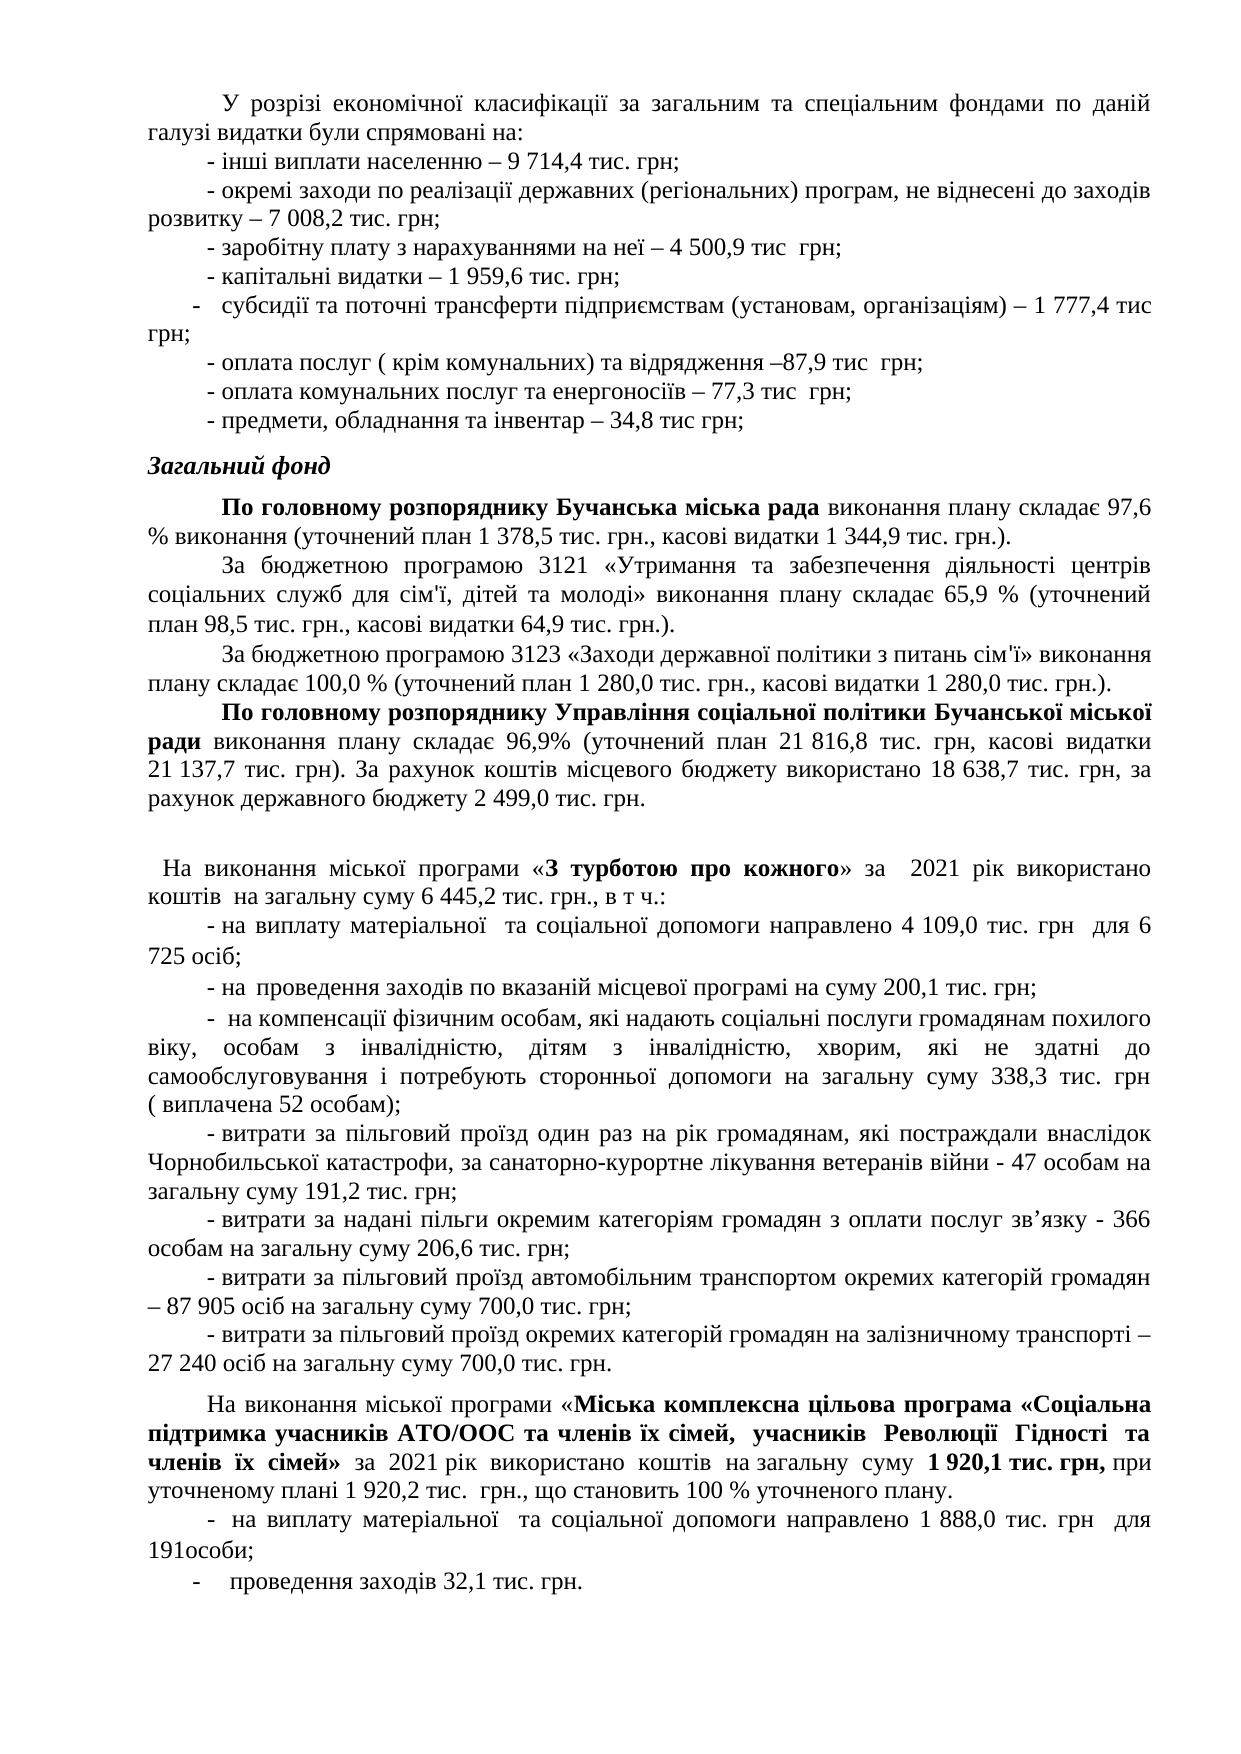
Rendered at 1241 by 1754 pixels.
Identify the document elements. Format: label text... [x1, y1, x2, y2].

list інші виплати населенню – 9 714,4 тис. грн; [148, 146, 1152, 175]
list витрати за пільговий проїзд автомобільним транспортом окремих категорій громадян – 87 905 осіб на загальну суму 700,0 тис. грн; [148, 1262, 1152, 1319]
list витрати за пільговий проїзд один раз на рік громадянам, які постраждали внаслідок Чорнобильської катастрофи, за санаторно-курортне лікування ветеранів війни - 47 особам на загальну суму 191,2 тис. грн; [148, 1118, 1152, 1204]
list оплата послуг ( крім комунальних) та відрядження –87,9 тис грн; [148, 347, 1152, 376]
list витрати за надані пільги окремим категоріям громадян з оплати послуг зв’язку - 366 особам на загальну суму 206,6 тис. грн; [148, 1204, 1152, 1262]
text За бюджетною програмою 3123 «Заходи державної політики з питань сім'ї» виконання плану складає 100,0 % (уточнений план 1 280,0 тис. грн., касові видатки 1 280,0 тис. грн.). [148, 638, 1152, 697]
text На виконання міської програми «З турботою про кожного» за 2021 рік використано коштів на загальну суму 6 445,2 тис. грн., в т ч.: [148, 853, 1152, 910]
list витрати за пільговий проїзд окремих категорій громадян на залізничному транспорті – 27 240 осіб на загальну суму 700,0 тис. грн. [148, 1319, 1152, 1377]
list на виплату матеріальної та соціальної допомоги направлено 4 109,0 тис. грн для 6 725 осіб; [148, 910, 1152, 970]
list оплата комунальних послуг та енергоносіїв – 77,3 тис грн; [148, 376, 1152, 405]
list предмети, обладнання та інвентар – 34,8 тис грн; [148, 405, 1152, 433]
text По головному розпоряднику Бучанська міська рада виконання плану складає 97,6 % виконання (уточнений план 1 378,5 тис. грн., касові видатки 1 344,9 тис. грн.). [148, 492, 1152, 550]
list субсидії та поточні трансферти підприємствам (установам, організаціям) – 1 777,4 тис грн; [148, 290, 1152, 347]
list окремі заходи по реалізації державних (регіональних) програм, не віднесені до заходів розвитку – 7 008,2 тис. грн; [148, 175, 1152, 232]
text Загальний фонд [148, 450, 1152, 480]
text За бюджетною програмою 3121 «Утримання та забезпечення діяльності центрів соціальних служб для сім'ї, дітей та молоді» виконання плану складає 65,9 % (уточнений план 98,5 тис. грн., касові видатки 64,9 тис. грн.). [148, 550, 1152, 638]
list на компенсації фізичним особам, які надають соціальні послуги громадянам похилого віку, особам з інвалідністю, дітям з інвалідністю, хворим, які не здатні до самообслуговування і потребують сторонньої допомоги на загальну суму 338,3 тис. грн ( виплачена 52 особам); [148, 1003, 1152, 1118]
list на проведення заходів по вказаній місцевої програмі на суму 200,1 тис. грн; [148, 972, 1152, 1001]
text У розрізі економічної класифікації за загальним та спеціальним фондами по даній галузі видатки були спрямовані на: [148, 88, 1152, 146]
list капітальні видатки – 1 959,6 тис. грн; [148, 261, 1152, 290]
list заробітну плату з нарахуваннями на неї – 4 500,9 тис грн; [148, 232, 1152, 261]
list проведення заходів 32,1 тис. грн. [192, 1566, 1152, 1595]
list на виплату матеріальної та соціальної допомоги направлено 1 888,0 тис. грн для 191особи; [148, 1504, 1152, 1564]
text По головному розпоряднику Управління соціальної політики Бучанської міської ради виконання плану складає 96,9% (уточнений план 21 816,8 тис. грн, касові видатки 21 137,7 тис. грн). За рахунок коштів місцевого бюджету використано 18 638,7 тис. грн, за рахунок державного бюджету 2 499,0 тис. грн. [148, 697, 1152, 812]
text На виконання міської програми «Міська комплексна цільова програма «Соціальна підтримка учасників АТО/ООС та членів їх сімей, учасників Революції Гідності та членів їх сімей» за 2021 рік використано коштів на загальну суму 1 920,1 тис. грн, при уточненому плані 1 920,2 тис. грн., що становить 100 % уточненого плану. [148, 1389, 1152, 1504]
